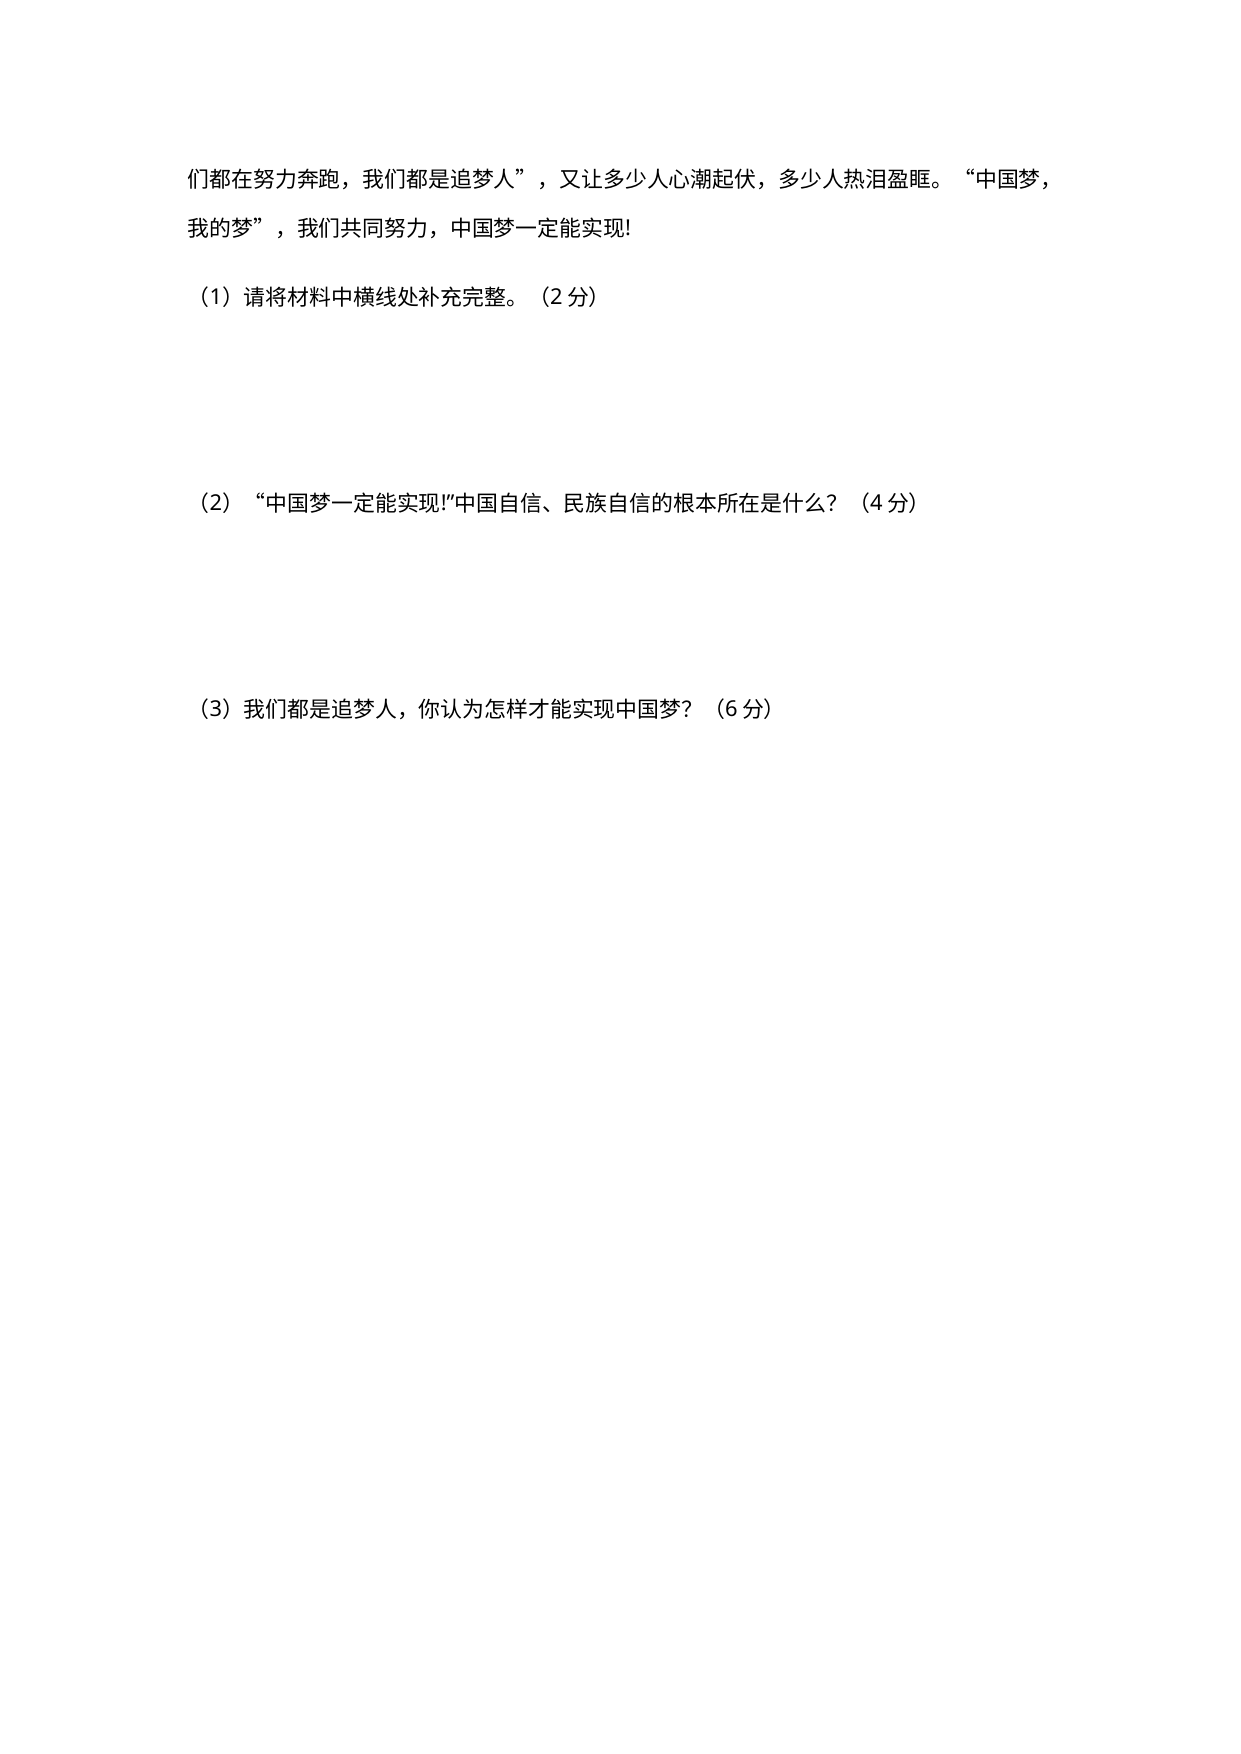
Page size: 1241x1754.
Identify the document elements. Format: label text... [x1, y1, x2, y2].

text （3）我们都是追梦人，你认为怎样才能实现中国梦？（6分） [187, 691, 1053, 724]
text （1）请将材料中横线处补充完整。（2分） [187, 280, 1053, 312]
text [187, 162, 1053, 243]
text （2）“中国梦一定能实现!”中国自信、民族自信的根本所在是什么？（4分） [187, 486, 1053, 518]
